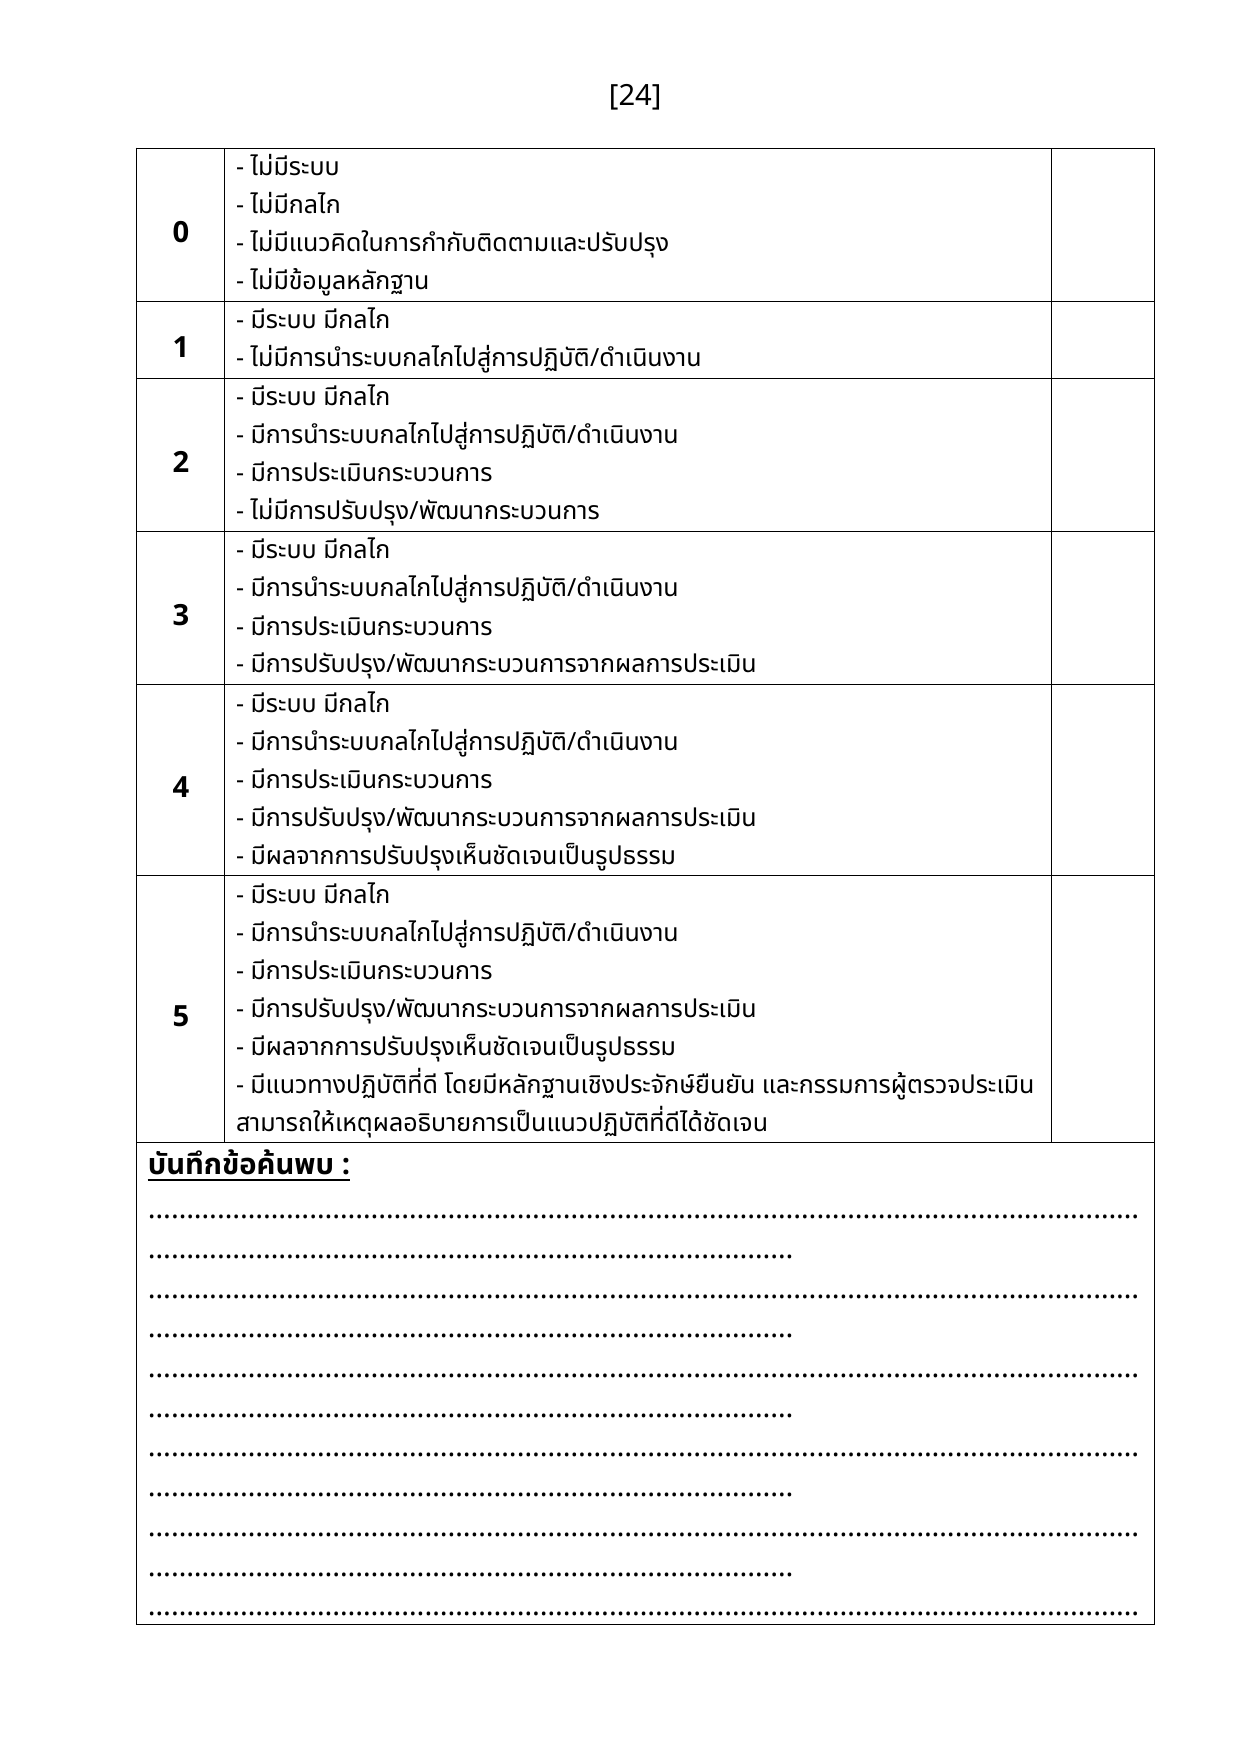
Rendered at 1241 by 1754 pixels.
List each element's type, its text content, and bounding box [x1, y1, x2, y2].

table_cell - ไม่มีระบบ - ไม่มีกลไก - ไม่มีแนวคิดในการกำกับติดตามและปรับปรุง - ไม่มีข้อมูลหลักฐาน [225, 149, 1051, 301]
table_cell - มีระบบ มีกลไก - มีการนำระบบกลไกไปสู่การปฏิบัติ/ดำเนินงาน - มีการประเมินกระบวนการ - มีการปรับปรุง/พัฒนากระบวนการจากผลการประเมิน - มีผลจากการปรับปรุงเห็นชัดเจนเป็นรูปธรรม - มีแนวทางปฏิบัติที่ดี โดยมีหลักฐานเชิงประจักษ์ยืนยัน และกรรมการผู้ตรวจประเมินสามารถให้เหตุผลอธิบายการเป็นแนวปฏิบัติที่ดีได้ชัดเจน [225, 876, 1051, 1142]
table_cell 4 [137, 685, 224, 875]
table_cell - มีระบบ มีกลไก - มีการนำระบบกลไกไปสู่การปฏิบัติ/ดำเนินงาน - มีการประเมินกระบวนการ - มีการปรับปรุง/พัฒนากระบวนการจากผลการประเมิน - มีผลจากการปรับปรุงเห็นชัดเจนเป็นรูปธรรม [225, 685, 1051, 875]
table_cell [1052, 149, 1154, 301]
table_cell 1 [137, 302, 224, 378]
table_cell 0 [137, 149, 224, 301]
table_cell - มีระบบ มีกลไก - ไม่มีการนำระบบกลไกไปสู่การปฏิบัติ/ดำเนินงาน [225, 302, 1051, 378]
table_cell 3 [137, 532, 224, 684]
table_cell [1052, 876, 1154, 1142]
table_cell [1052, 379, 1154, 531]
table_cell [1052, 532, 1154, 684]
table_cell 2 [137, 379, 224, 531]
table_cell [1052, 302, 1154, 378]
table_cell 5 [137, 876, 224, 1142]
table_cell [137, 1143, 1154, 1624]
table_cell - มีระบบ มีกลไก - มีการนำระบบกลไกไปสู่การปฏิบัติ/ดำเนินงาน - มีการประเมินกระบวนการ - มีการปรับปรุง/พัฒนากระบวนการจากผลการประเมิน [225, 532, 1051, 684]
table_cell [1052, 685, 1154, 875]
table_cell - มีระบบ มีกลไก - มีการนำระบบกลไกไปสู่การปฏิบัติ/ดำเนินงาน - มีการประเมินกระบวนการ - ไม่มีการปรับปรุง/พัฒนากระบวนการ [225, 379, 1051, 531]
